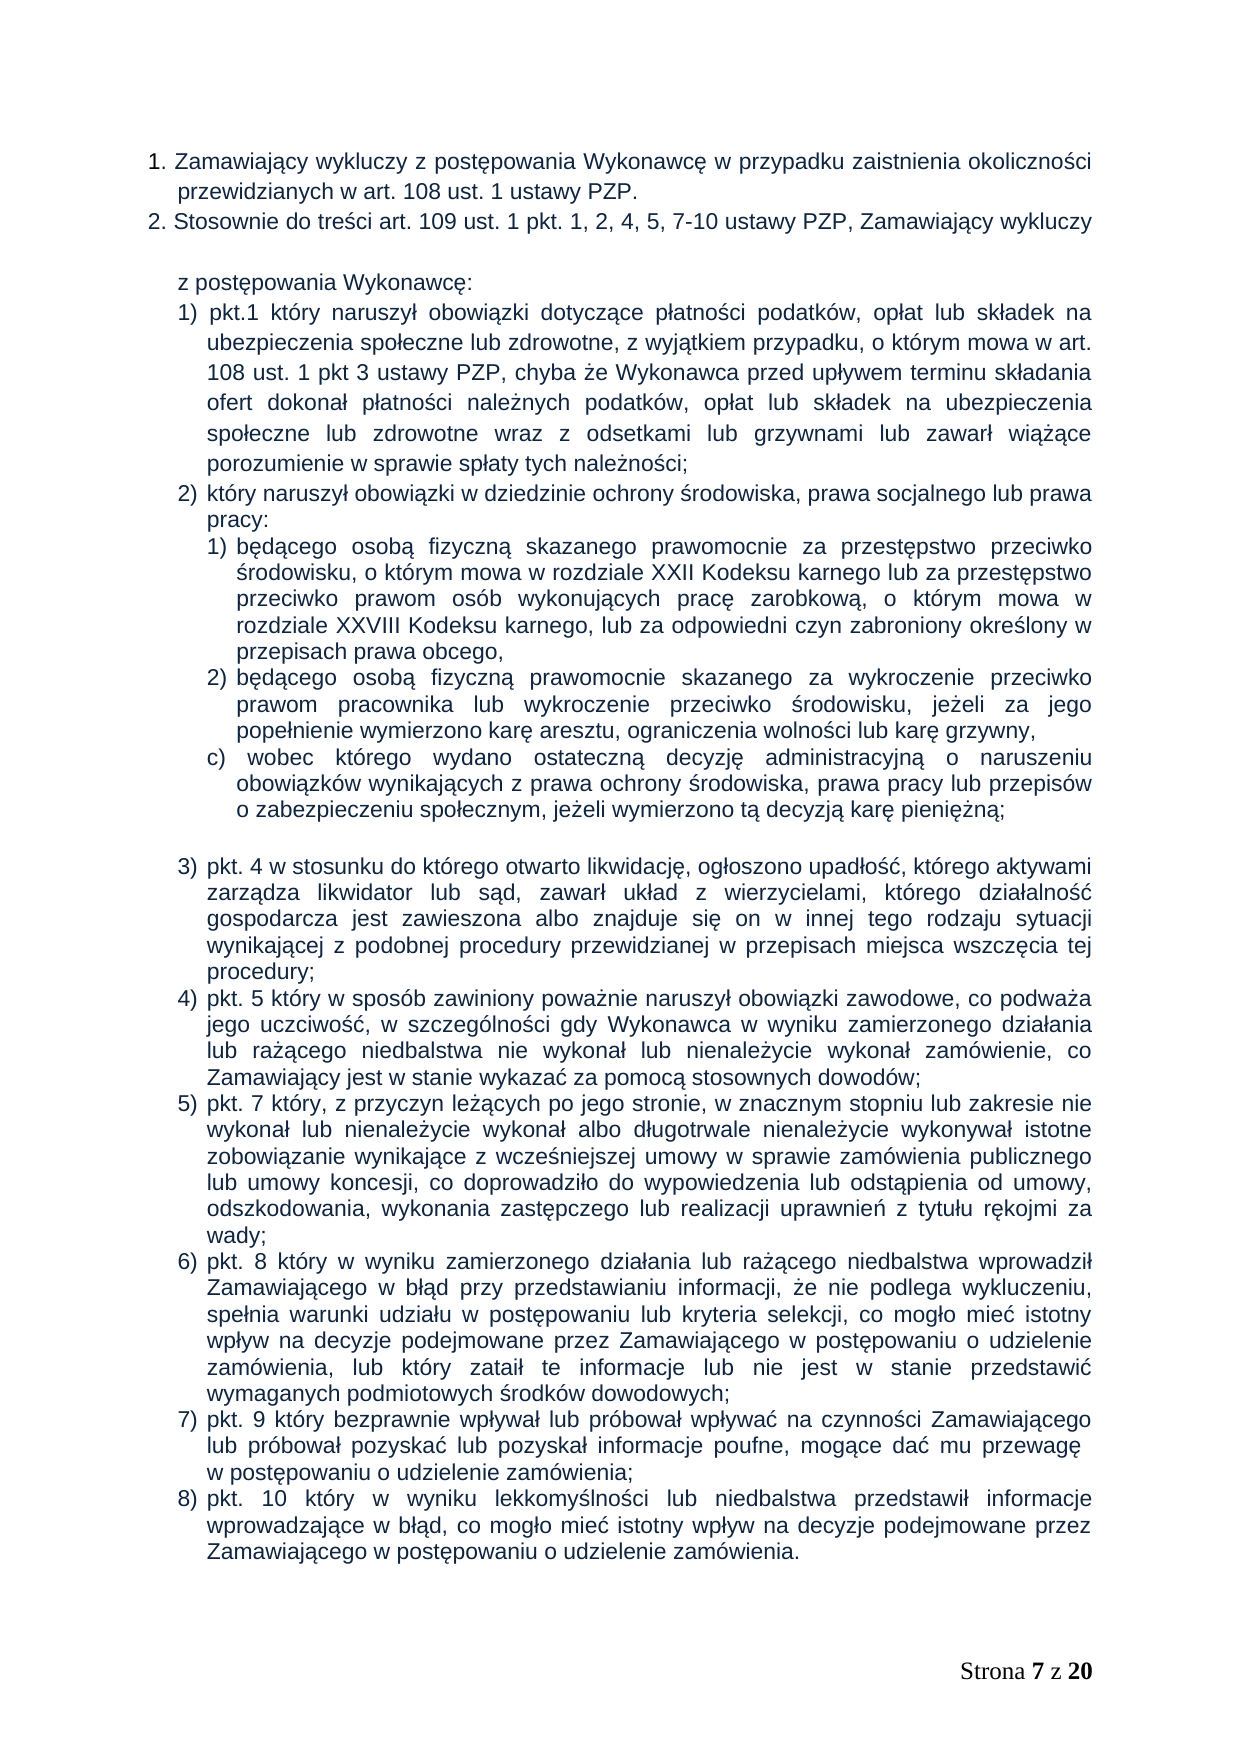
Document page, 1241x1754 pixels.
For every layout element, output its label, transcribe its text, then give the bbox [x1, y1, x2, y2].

list pkt. 4 w stosunku do którego otwarto likwidację, ogłoszono upadłość, którego aktywami zarządza likwidator lub sąd, zawarł układ z wierzycielami, którego działalność gospodarcza jest zawieszona albo znajduje się on w innej tego rodzaju sytuacji wynikającej z podobnej procedury przewidzianej w przepisach miejsca wszczęcia tej procedury; [177, 853, 1093, 984]
text c) wobec którego wydano ostateczną decyzję administracyjną o naruszeniu obowiązków wynikających z prawa ochrony środowiska, prawa pracy lub przepisów o zabezpieczeniu społecznym, jeżeli wymierzono tą decyzją karę pieniężną; [207, 743, 1093, 822]
text 1. Zamawiający wykluczy z postępowania Wykonawcę w przypadku zaistnienia okoliczności przewidzianych w art. 108 ust. 1 ustawy PZP. [148, 148, 1093, 204]
list pkt. 5 który w sposób zawiniony poważnie naruszył obowiązki zawodowe, co podważa jego uczciwość, w szczególności gdy Wykonawca w wyniku zamierzonego działania lub rażącego niedbalstwa nie wykonał lub nienależycie wykonał zamówienie, co Zamawiający jest w stanie wykazać za pomocą stosownych dowodów; [177, 984, 1093, 1090]
list pkt. 10 który w wyniku lekkomyślności lub niedbalstwa przedstawił informacje wprowadzające w błąd, co mogło mieć istotny wpływ na decyzje podejmowane przez Zamawiającego w postępowaniu o udzielenie zamówienia. [177, 1485, 1093, 1564]
list który naruszył obowiązki w dziedzinie ochrony środowiska, prawa socjalnego lub prawa pracy: [177, 480, 1093, 533]
list będącego osobą fizyczną prawomocnie skazanego za wykroczenie przeciwko prawom pracownika lub wykroczenie przeciwko środowisku, jeżeli za jego popełnienie wymierzono karę aresztu, ograniczenia wolności lub karę grzywny, [207, 664, 1093, 743]
text 2. Stosownie do treści art. 109 ust. 1 pkt. 1, 2, 4, 5, 7-10 ustawy PZP, Zamawiający wykluczy z postępowania Wykonawcę: [148, 208, 1093, 295]
list będącego osobą fizyczną skazanego prawomocnie za przestępstwo przeciwko środowisku, o którym mowa w rozdziale XXII Kodeksu karnego lub za przestępstwo przeciwko prawom osób wykonujących pracę zarobkową, o którym mowa w rozdziale XXVIII Kodeksu karnego, lub za odpowiedni czyn zabroniony określony w przepisach prawa obcego, [207, 533, 1093, 664]
text 1) pkt.1 który naruszył obowiązki dotyczące płatności podatków, opłat lub składek na ubezpieczenia społeczne lub zdrowotne, z wyjątkiem przypadku, o którym mowa w art. 108 ust. 1 pkt 3 ustawy PZP, chyba że Wykonawca przed upływem terminu składania ofert dokonał płatności należnych podatków, opłat lub składek na ubezpieczenia społeczne lub zdrowotne wraz z odsetkami lub grzywnami lub zawarł wiążące porozumienie w sprawie spłaty tych należności; [177, 299, 1093, 476]
list pkt. 7 który, z przyczyn leżących po jego stronie, w znacznym stopniu lub zakresie nie wykonał lub nienależycie wykonał albo długotrwale nienależycie wykonywał istotne zobowiązanie wynikające z wcześniejszej umowy w sprawie zamówienia publicznego lub umowy koncesji, co doprowadziło do wypowiedzenia lub odstąpienia od umowy, odszkodowania, wykonania zastępczego lub realizacji uprawnień z tytułu rękojmi za wady; [177, 1090, 1093, 1248]
list pkt. 8 który w wyniku zamierzonego działania lub rażącego niedbalstwa wprowadził Zamawiającego w błąd przy przedstawianiu informacji, że nie podlega wykluczeniu, spełnia warunki udziału w postępowaniu lub kryteria selekcji, co mogło mieć istotny wpływ na decyzje podejmowane przez Zamawiającego w postępowaniu o udzielenie zamówienia, lub który zataił te informacje lub nie jest w stanie przedstawić wymaganych podmiotowych środków dowodowych; [177, 1248, 1093, 1406]
list pkt. 9 który bezprawnie wpływał lub próbował wpływać na czynności Zamawiającego lub próbował pozyskać lub pozyskał informacje poufne, mogące dać mu przewagę w postępowaniu o udzielenie zamówienia; [177, 1406, 1093, 1485]
